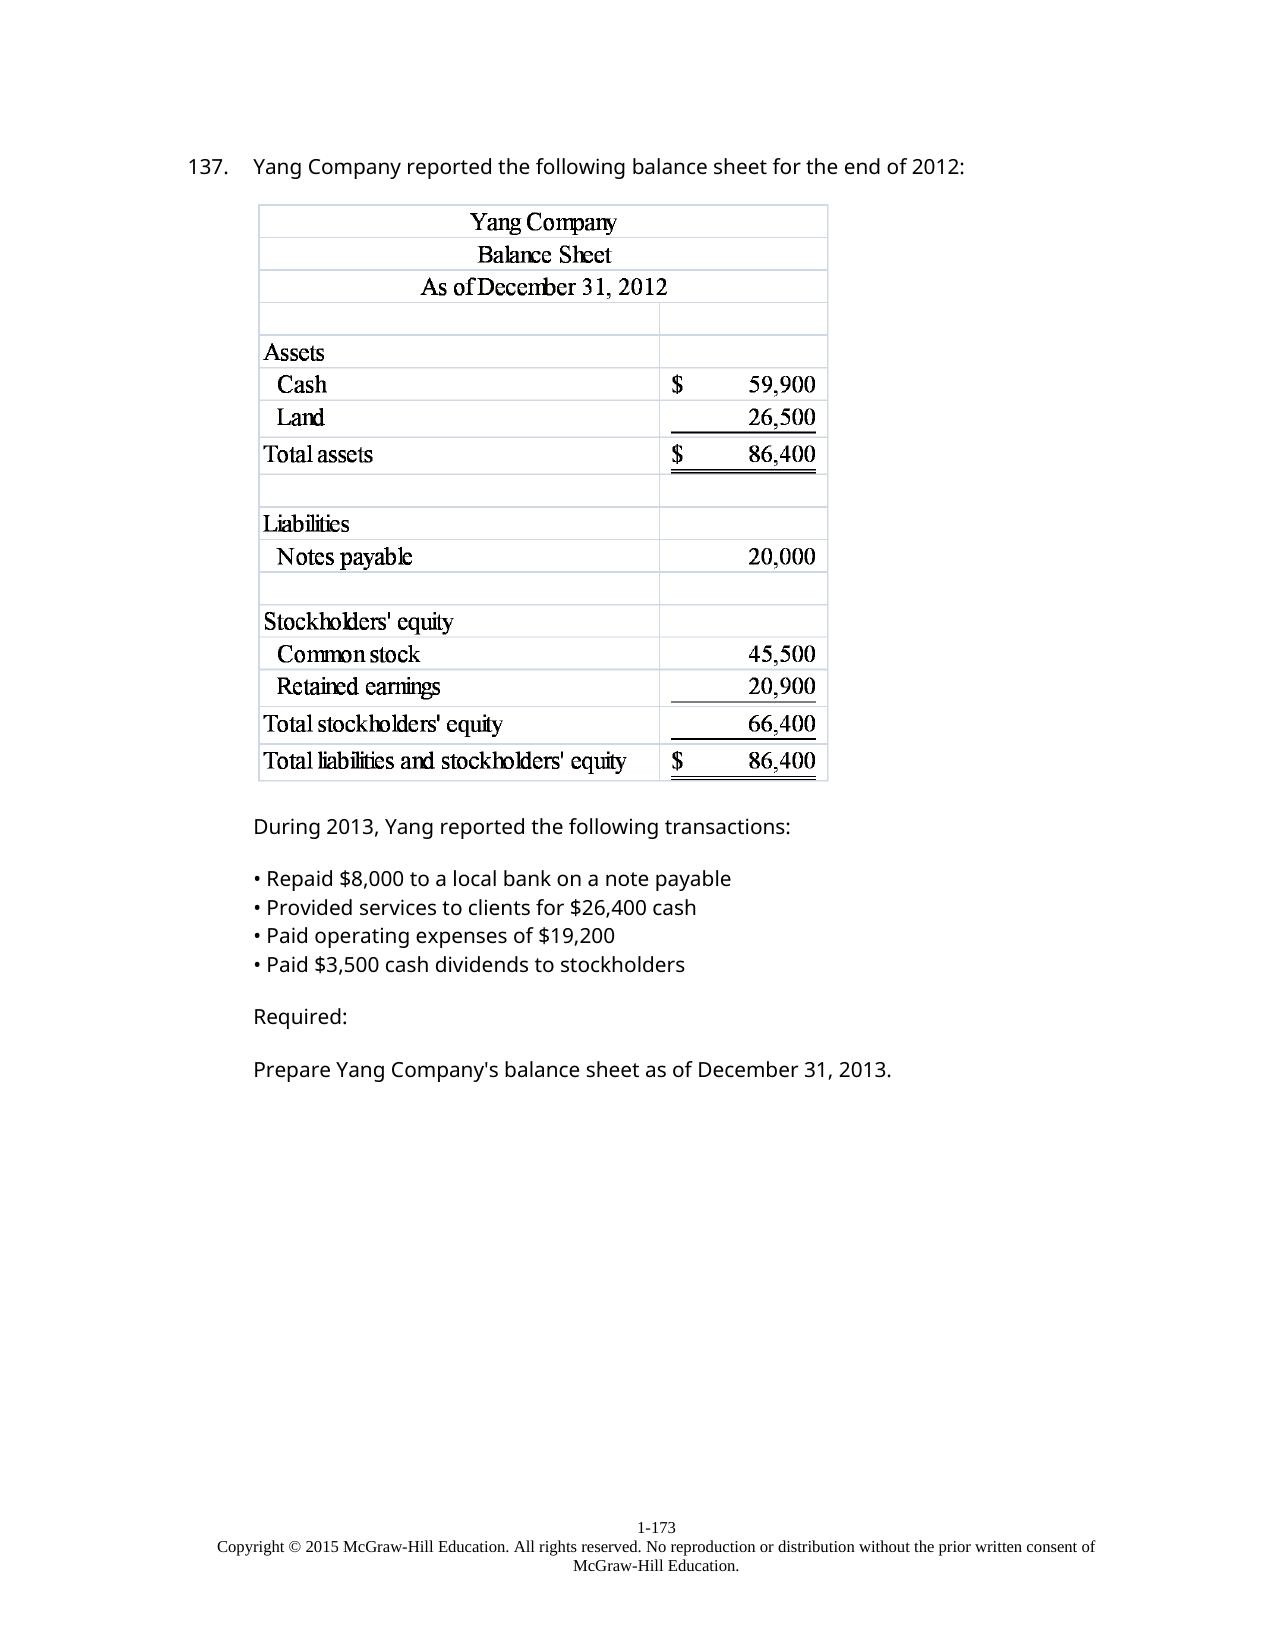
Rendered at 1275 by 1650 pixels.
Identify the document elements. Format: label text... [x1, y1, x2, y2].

table_header 137. [188, 153, 253, 1139]
picture [258, 204, 829, 782]
table_header Yang Company reported the following balance sheet for the end of 2012: During 2013, Yang reported the following transactions: • Repaid $8,000 to a local bank on a note payable • Provided services to clients for $26,400 cash • Paid operating expenses of $19,200 • Paid $3,500 cash dividends to stockholders Required: Prepare Yang Company's balance sheet as of December 31, 2013. Feedback: Ending balances: Cash ($59,900 - $8,000 + $26,400 - $19,200 - $3,500); Land - No change; Notes payable ($20,000 - $8,000); Common stock - No change; Retained earnings ($20,900 + $26,400 - $19,200 - $3,500) [253, 153, 1125, 1139]
